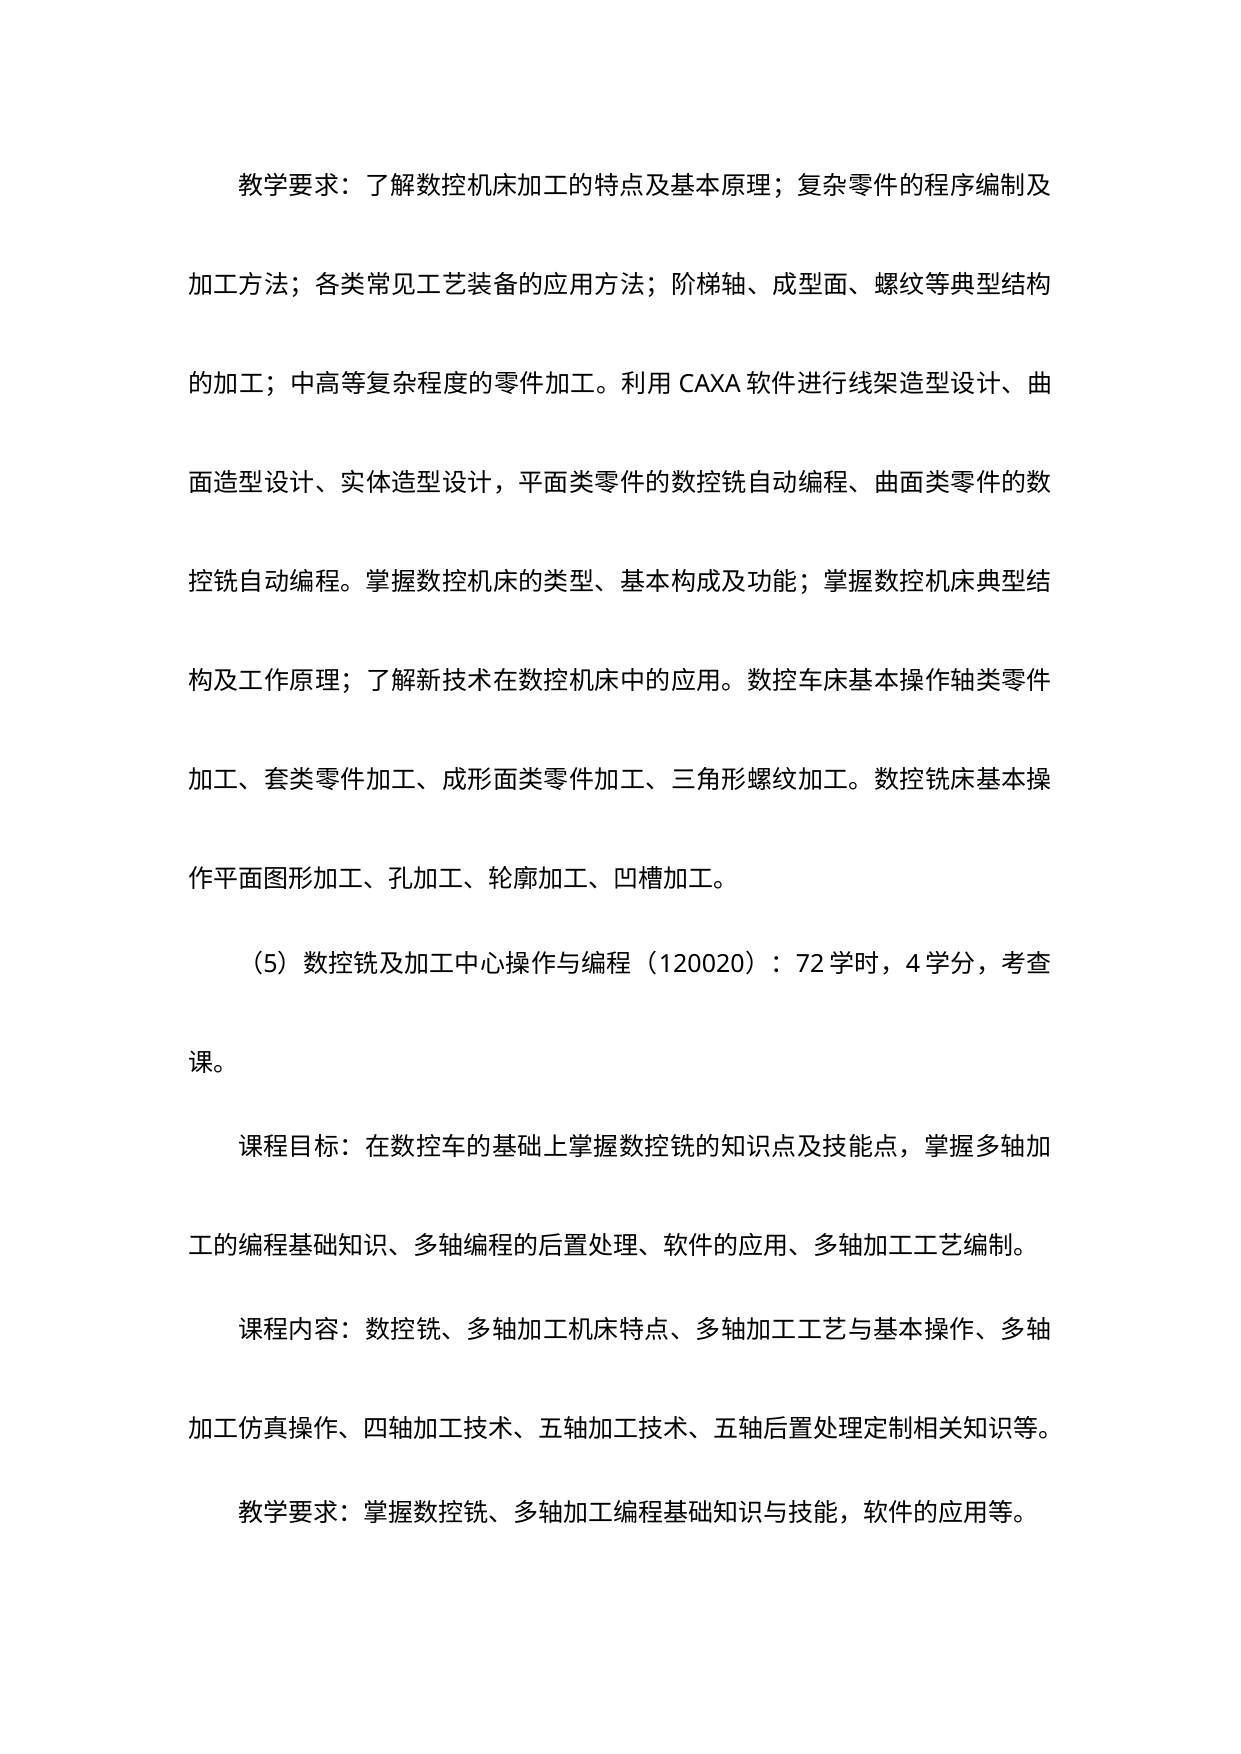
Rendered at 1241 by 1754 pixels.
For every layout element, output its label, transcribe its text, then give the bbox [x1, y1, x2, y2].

text 教学要求：掌握数控铣、多轴加工编程基础知识与技能，软件的应用等。 [188, 1478, 1052, 1544]
text （5）数控铣及加工中心操作与编程（120020）：72学时，4学分，考查课。 [188, 928, 1052, 1093]
text 教学要求：了解数控机床加工的特点及基本原理；复杂零件的程序编制及加工方法；各类常见工艺装备的应用方法；阶梯轴、成型面、螺纹等典型结构的加工；中高等复杂程度的零件加工。利用CAXA软件进行线架造型设计、曲面造型设计、实体造型设计，平面类零件的数控铣自动编程、曲面类零件的数控铣自动编程。掌握数控机床的类型、基本构成及功能；掌握数控机床典型结构及工作原理；了解新技术在数控机床中的应用。数控车床基本操作轴类零件加工、套类零件加工、成形面类零件加工、三角形螺纹加工。数控铣床基本操作平面图形加工、孔加工、轮廓加工、凹槽加工。 [188, 151, 1052, 910]
text 课程内容：数控铣、多轴加工机床特点、多轴加工工艺与基本操作、多轴加工仿真操作、四轴加工技术、五轴加工技术、五轴后置处理定制相关知识等。 [188, 1294, 1052, 1460]
text 课程目标：在数控车的基础上掌握数控铣的知识点及技能点，掌握多轴加工的编程基础知识、多轴编程的后置处理、软件的应用、多轴加工工艺编制。 [188, 1111, 1052, 1276]
